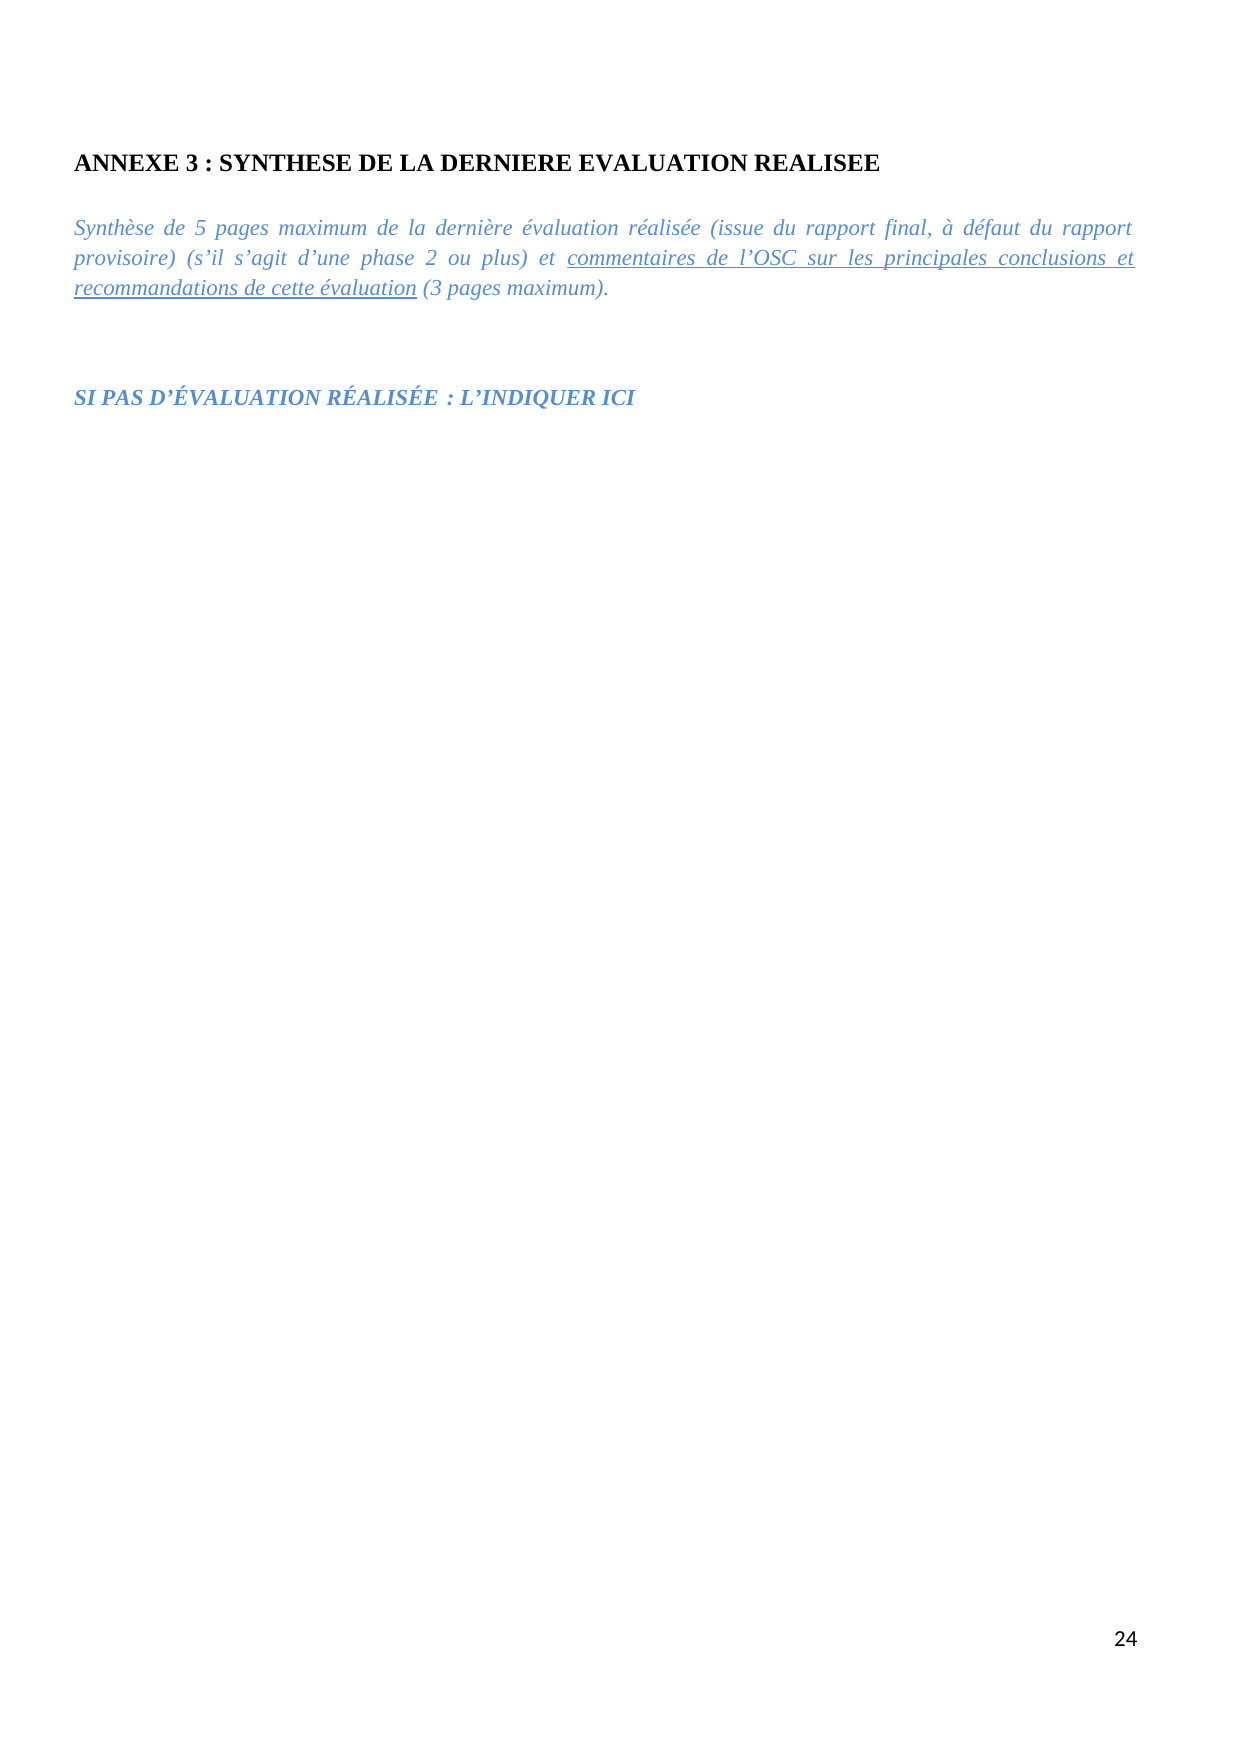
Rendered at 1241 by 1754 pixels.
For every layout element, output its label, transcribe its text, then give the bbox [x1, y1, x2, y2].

text Synthèse de 5 pages maximum de la dernière évaluation réalisée (issue du rapport final, à défaut du rapport provisoire) (s’il s’agit d’une phase 2 ou plus) et commentaires de l’OSC sur les principales conclusions et recommandations de cette évaluation (3 pages maximum). [74, 214, 1137, 301]
text si pas d’évaluation réalisée : L’indiquer ICI [74, 383, 1137, 410]
text Annexe 3 : SYNTHESE DE LA DERNIERE EVALUATION REALISEE [74, 148, 1137, 176]
